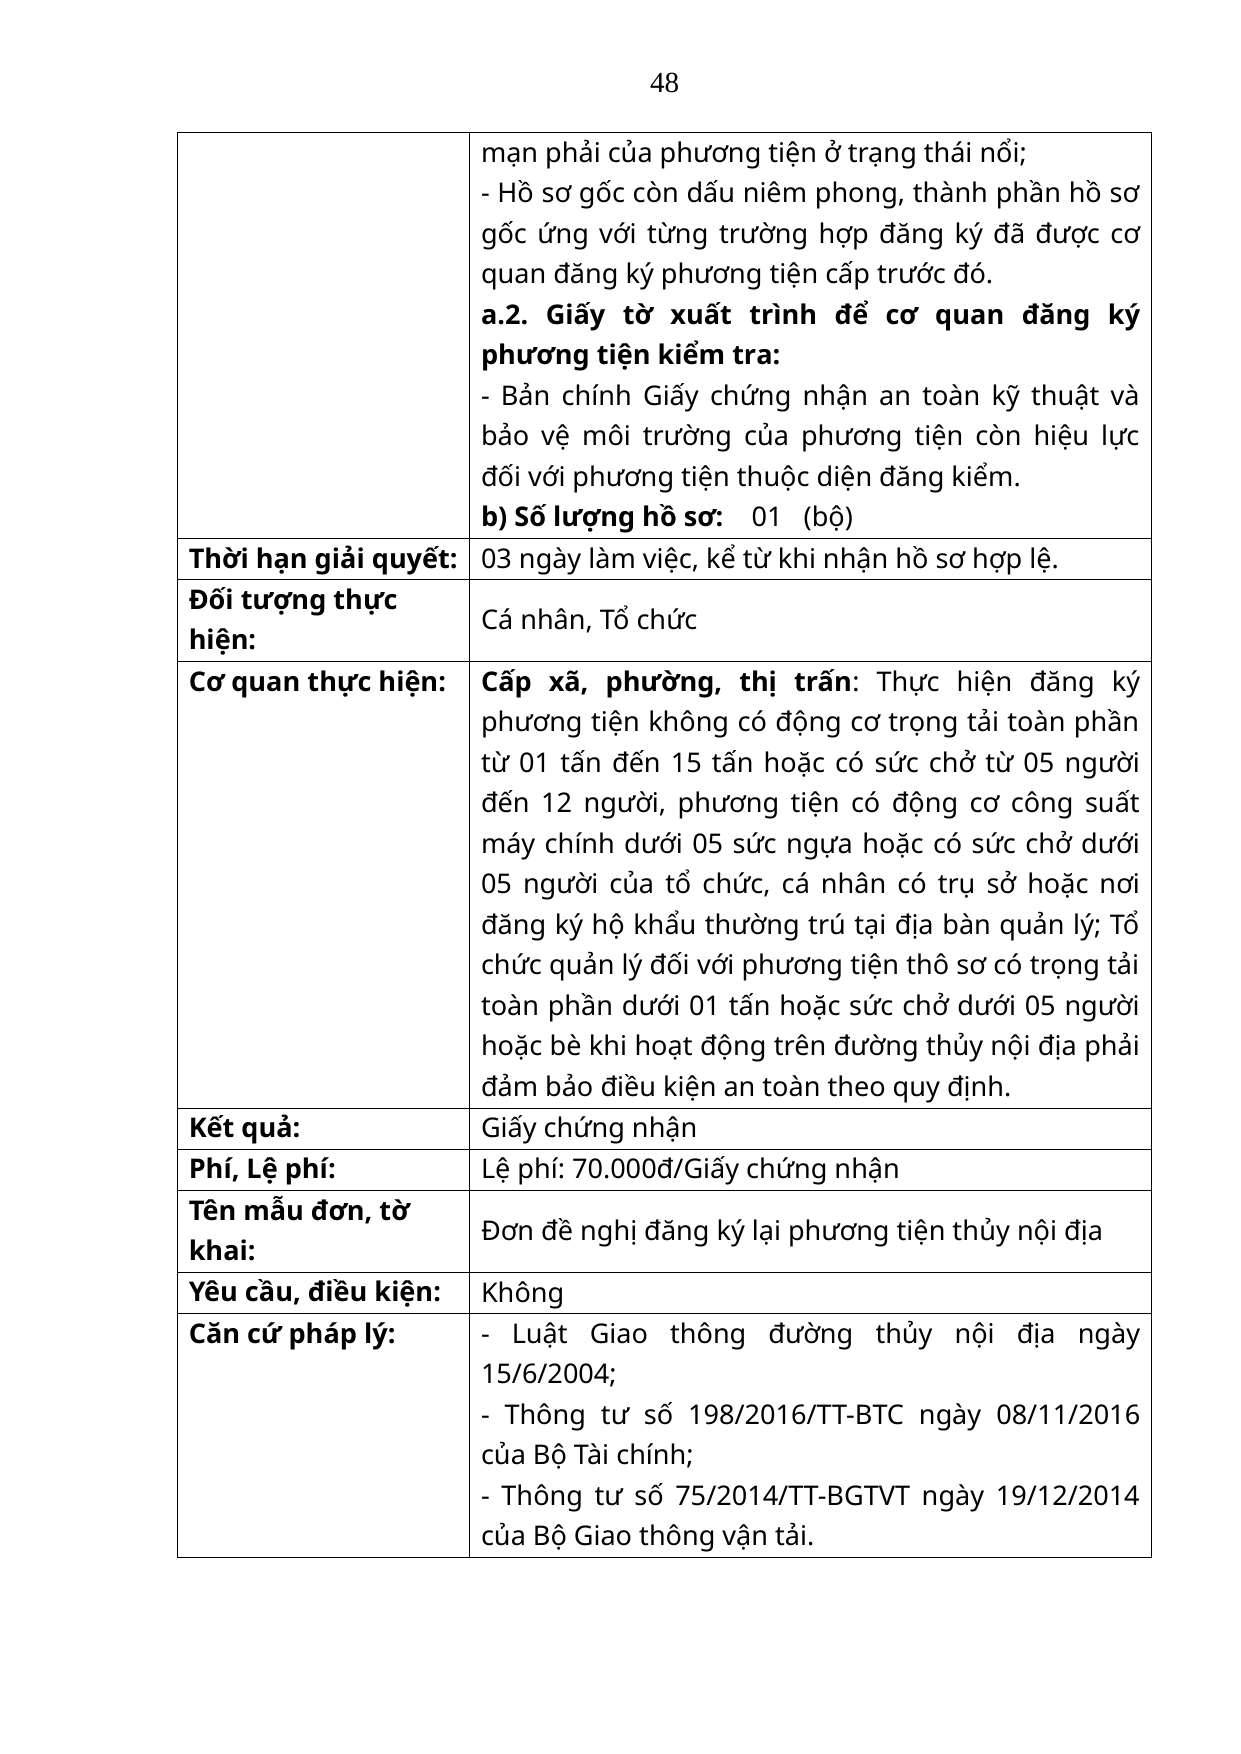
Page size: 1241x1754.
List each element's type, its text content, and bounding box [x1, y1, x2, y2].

table_cell Cấp xã, phường, thị trấn: Thực hiện đăng ký phương tiện không có động cơ trọng tải toàn phần từ 01 tấn đến 15 tấn hoặc có sức chở từ 05 người đến 12 người, phương tiện có động cơ công suất máy chính dưới 05 sức ngựa hoặc có sức chở dưới 05 người của tổ chức, cá nhân có trụ sở hoặc nơi đăng ký hộ khẩu thường trú tại địa bàn quản lý; Tổ chức quản lý đối với phương tiện thô sơ có trọng tải toàn phần dưới 01 tấn hoặc sức chở dưới 05 người hoặc bè khi hoạt động trên đường thủy nội địa phải đảm bảo điều kiện an toàn theo quy định. [470, 662, 1151, 1107]
table_cell Yêu cầu, điều kiện: [178, 1273, 469, 1313]
table_cell Đơn đề nghị đăng ký lại phương tiện thủy nội địa [470, 1191, 1151, 1272]
table_cell Đối tượng thực hiện: [178, 580, 469, 661]
table_cell Phí, Lệ phí: [178, 1150, 469, 1190]
table_cell - Luật Giao thông đường thủy nội địa ngày 15/6/2004; - Thông tư số 198/2016/TT-BTC ngày 08/11/2016 của Bộ Tài chính; - Thông tư số 75/2014/TT-BGTVT ngày 19/12/2014 của Bộ Giao thông vận tải. [470, 1314, 1151, 1557]
table_cell Thời hạn giải quyết: [178, 539, 469, 579]
table_cell 03 ngày làm việc, kể từ khi nhận hồ sơ hợp lệ. [470, 539, 1151, 579]
table_cell Lệ phí: 70.000đ/Giấy chứng nhận [470, 1150, 1151, 1190]
table_cell Cá nhân, Tổ chức [470, 580, 1151, 661]
table_cell Giấy chứng nhận [470, 1109, 1151, 1149]
table_cell Tên mẫu đơn, tờ khai: [178, 1191, 469, 1272]
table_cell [470, 133, 1151, 538]
table_cell Căn cứ pháp lý: [178, 1314, 469, 1557]
table_cell Cơ quan thực hiện: [178, 662, 469, 1107]
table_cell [178, 133, 469, 538]
table_cell Không [470, 1273, 1151, 1313]
table_cell Kết quả: [178, 1109, 469, 1149]
